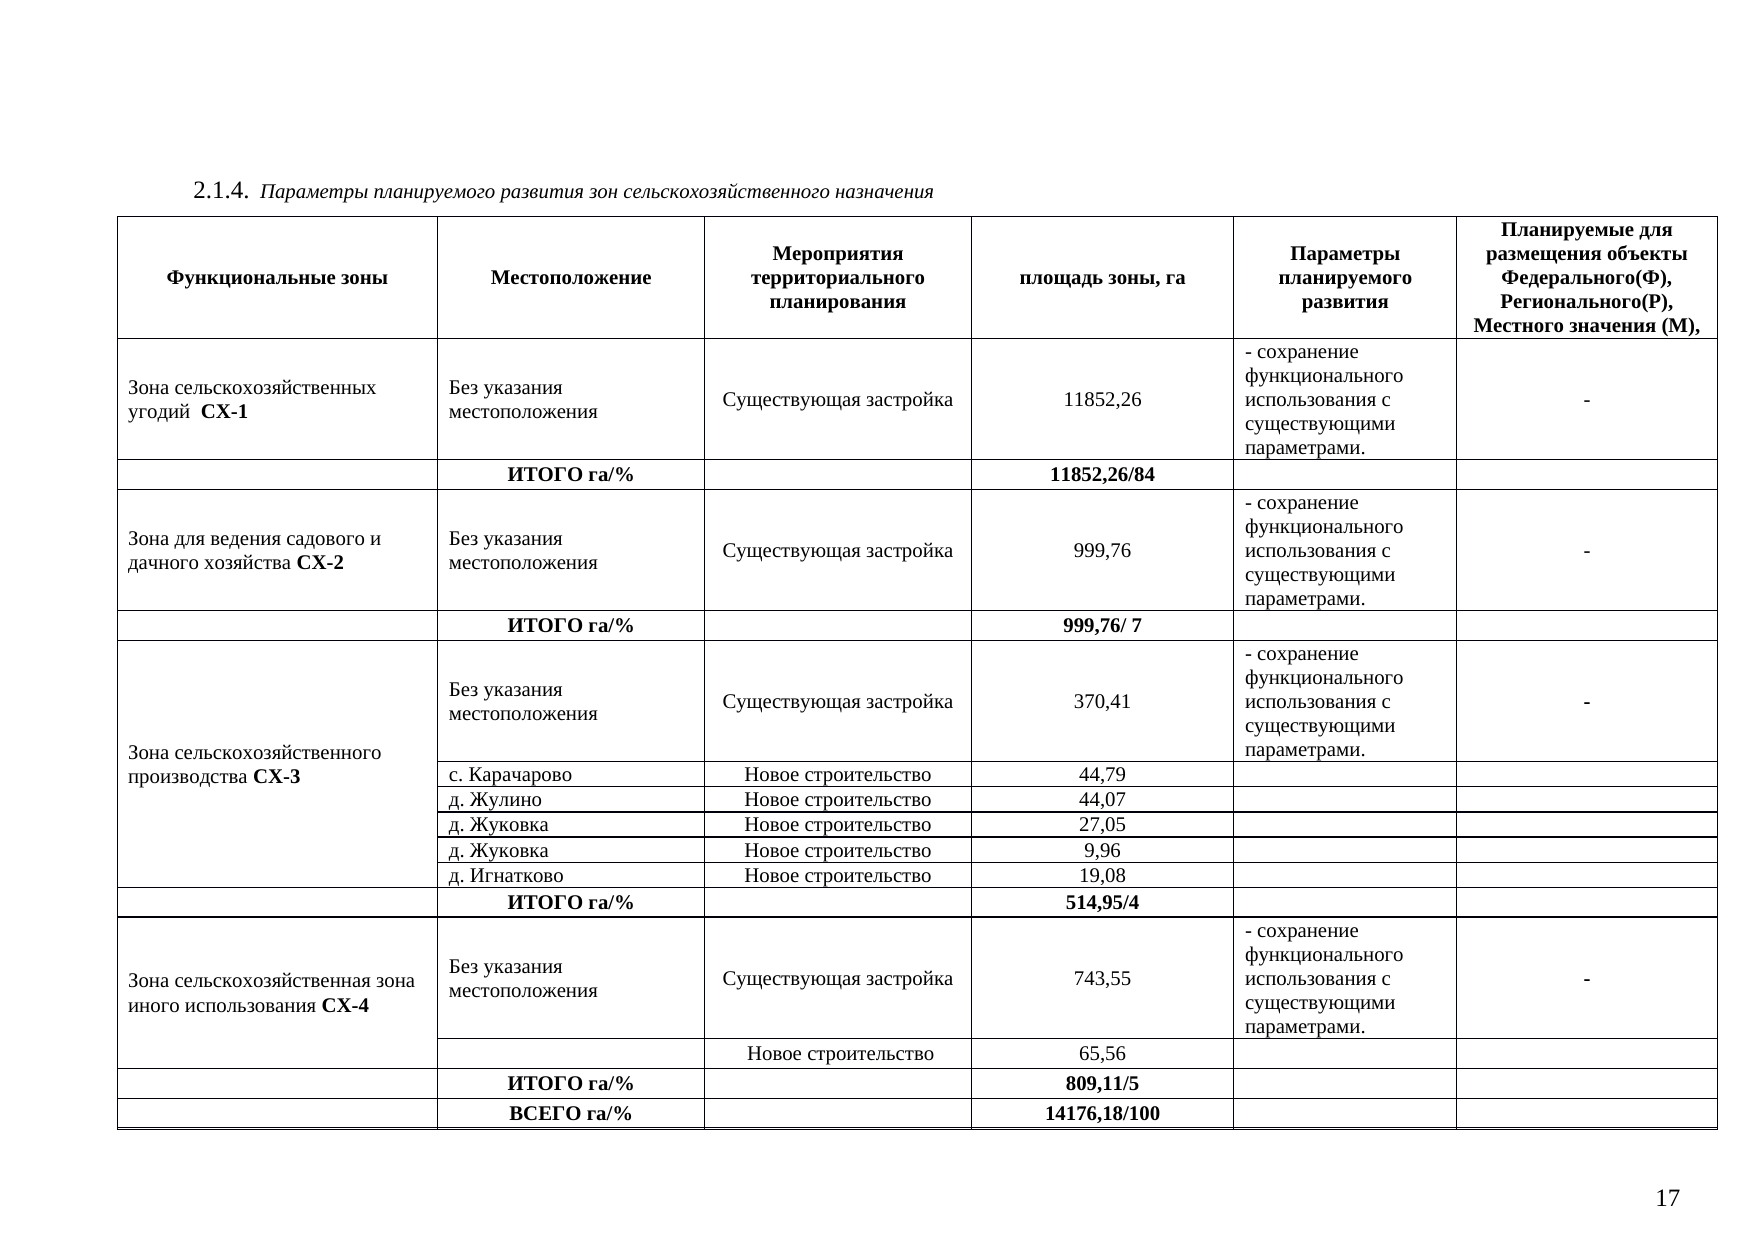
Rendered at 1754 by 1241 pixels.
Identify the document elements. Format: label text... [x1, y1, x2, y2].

table_cell 370,41 [972, 641, 1233, 761]
table_cell ИТОГО га/% [438, 1069, 704, 1097]
table_cell Существующая застройка [705, 641, 971, 761]
table_cell д. Жулино [438, 787, 704, 811]
table_cell - [1457, 918, 1717, 1038]
table_cell [118, 460, 437, 489]
table_cell - сохранение функционального использования с существующими параметрами. [1234, 490, 1456, 610]
table_cell [1457, 1099, 1717, 1127]
table_cell 19,08 [972, 863, 1233, 887]
table_cell Зона для ведения садового и дачного хозяйства СХ-2 [118, 490, 437, 610]
table_cell 44,79 [972, 762, 1233, 786]
table_cell [1457, 888, 1717, 916]
table_cell - [1457, 339, 1717, 459]
table_cell [1457, 762, 1717, 786]
table_cell [1457, 787, 1717, 811]
table_cell Существующая застройка [705, 339, 971, 459]
table_cell 999,76 [972, 490, 1233, 610]
table_header Планируемые для размещения объекты Федерального(Ф), Регионального(Р), Местного значения (М), [1457, 217, 1717, 337]
table_header Параметры планируемого развития [1234, 217, 1456, 337]
table_header Функциональные зоны [118, 217, 437, 337]
table_cell 999,76/ 7 [972, 611, 1233, 640]
table_cell 14176,18/100 [972, 1099, 1233, 1127]
table_cell [1457, 611, 1717, 640]
table_cell [118, 611, 437, 640]
table_cell [1457, 460, 1717, 489]
table_cell с. Карачарово [438, 762, 704, 786]
table_header Местоположение [438, 217, 704, 337]
table_cell [1234, 611, 1456, 640]
table_cell 9,96 [972, 838, 1233, 862]
table_cell 11852,26 [972, 339, 1233, 459]
table_header Мероприятия территориального планирования [705, 217, 971, 337]
table_cell [1457, 838, 1717, 862]
table_cell [118, 1069, 437, 1097]
table_cell Существующая застройка [705, 490, 971, 610]
table_cell [1234, 813, 1456, 836]
table_cell [705, 1099, 971, 1127]
table_cell Новое строительство [705, 813, 971, 836]
table_cell д. Жуковка [438, 813, 704, 836]
table_cell Существующая застройка [705, 918, 971, 1038]
table_cell 65,56 [972, 1039, 1233, 1068]
table_cell [705, 1069, 971, 1097]
table_cell Новое строительство [705, 762, 971, 786]
table_cell [1234, 460, 1456, 489]
table_cell Зона сельскохозяйственных угодий СХ-1 [118, 339, 437, 459]
table_cell ИТОГО га/% [438, 460, 704, 489]
table_cell Зона сельскохозяйственного производства СХ-3 [118, 641, 437, 887]
table_cell - сохранение функционального использования с существующими параметрами. [1234, 339, 1456, 459]
table_cell [1234, 863, 1456, 887]
table_cell ВСЕГО га/% [438, 1099, 704, 1127]
table_cell [1457, 1069, 1717, 1097]
table_cell 514,95/4 [972, 888, 1233, 916]
table_cell Зона сельскохозяйственная зона иного использования СХ-4 [118, 918, 437, 1068]
table_cell [1457, 1039, 1717, 1068]
table_cell д. Игнатково [438, 863, 704, 887]
table_cell [1234, 838, 1456, 862]
table_cell ИТОГО га/% [438, 888, 704, 916]
table_cell [1234, 762, 1456, 786]
table_cell [438, 1039, 704, 1068]
table_cell - сохранение функционального использования с существующими параметрами. [1234, 641, 1456, 761]
table_cell 11852,26/84 [972, 460, 1233, 489]
table_cell [705, 888, 971, 916]
table_cell [1234, 1039, 1456, 1068]
table_cell [1234, 787, 1456, 811]
table_cell д. Жуковка [438, 838, 704, 862]
table_cell [1457, 863, 1717, 887]
table_cell 44,07 [972, 787, 1233, 811]
table_cell [1234, 888, 1456, 916]
table_cell [118, 888, 437, 916]
table_cell Новое строительство [705, 787, 971, 811]
table_cell Новое строительство [705, 1039, 971, 1068]
table_cell 27,05 [972, 813, 1233, 836]
table_cell [1457, 813, 1717, 836]
table_cell [705, 611, 971, 640]
table_cell [1234, 1099, 1456, 1127]
table_cell Новое строительство [705, 863, 971, 887]
table_header площадь зоны, га [972, 217, 1233, 337]
table_cell [1234, 1069, 1456, 1097]
table_cell Новое строительство [705, 838, 971, 862]
list Параметры планируемого развития зон сельскохозяйственного назначения [193, 175, 1680, 204]
table_cell - сохранение функционального использования с существующими параметрами. [1234, 918, 1456, 1038]
table_cell [705, 460, 971, 489]
table_cell 743,55 [972, 918, 1233, 1038]
table_cell Без указания местоположения [438, 339, 704, 459]
table_cell ИТОГО га/% [438, 611, 704, 640]
table_cell [118, 1099, 437, 1127]
table_cell 809,11/5 [972, 1069, 1233, 1097]
table_cell Без указания местоположения [438, 490, 704, 610]
table_cell - [1457, 641, 1717, 761]
table_cell Без указания местоположения [438, 918, 704, 1038]
table_cell Без указания местоположения [438, 641, 704, 761]
table_cell - [1457, 490, 1717, 610]
